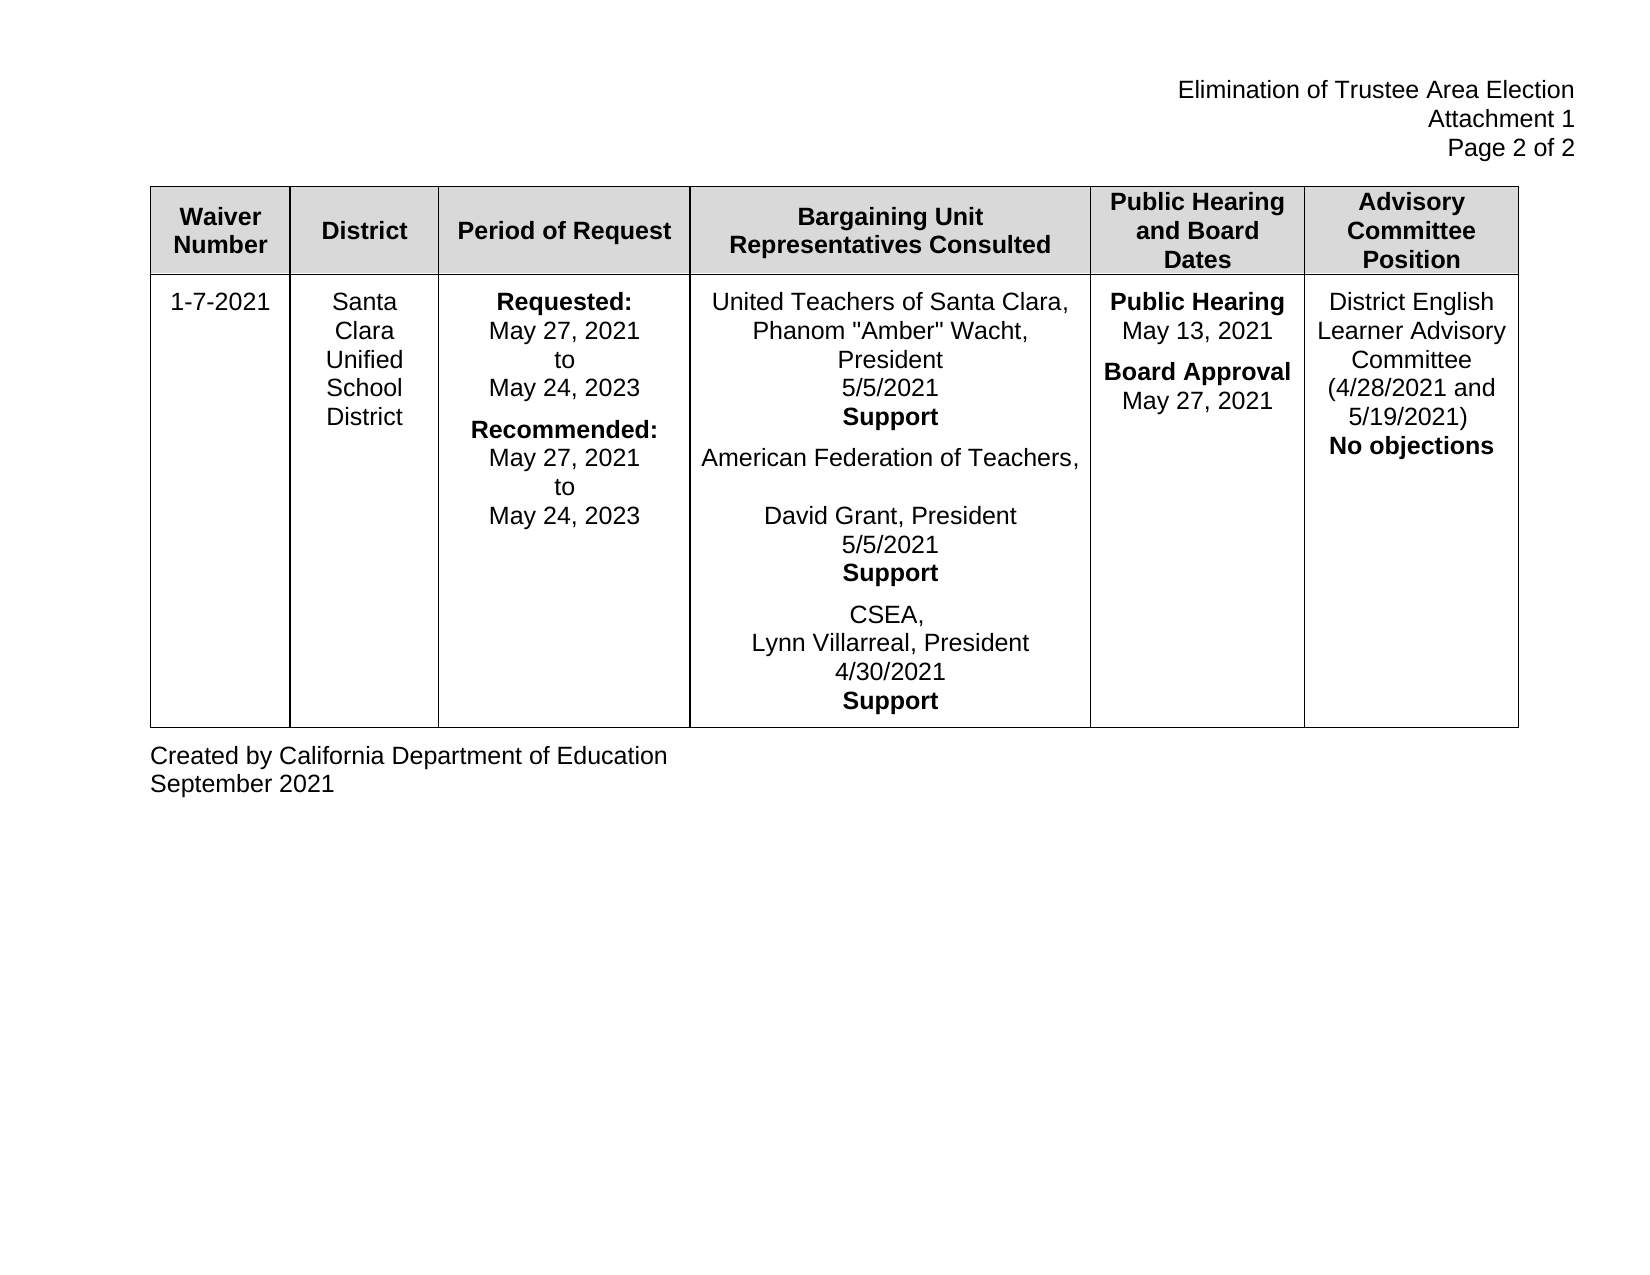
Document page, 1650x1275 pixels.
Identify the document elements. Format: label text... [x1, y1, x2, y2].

table_cell 1-7-2021 [151, 275, 289, 727]
table_cell United Teachers of Santa Clara, Phanom "Amber" Wacht, President 5/5/2021 Support American Federation of Teachers, David Grant, President 5/5/2021 Support CSEA, Lynn Villarreal, President 4/30/2021 Support [691, 275, 1090, 727]
table_cell Santa Clara Unified School District [291, 275, 438, 727]
table_header Bargaining Unit Representatives Consulted [691, 187, 1090, 273]
text Created by California Department of Education September 2021 [150, 741, 1575, 798]
table_cell District English Learner Advisory Committee (4/28/2021 and 5/19/2021) No objections [1305, 275, 1518, 727]
table_header Waiver Number [151, 187, 289, 273]
table_cell Public Hearing May 13, 2021 Board Approval May 27, 2021 [1091, 275, 1304, 727]
table_header Public Hearing and Board Dates [1091, 187, 1304, 273]
table_cell Requested: May 27, 2021 to May 24, 2023 Recommended: May 27, 2021 to May 24, 2023 [439, 275, 689, 727]
table_header Period of Request [439, 187, 689, 273]
table_header District [291, 187, 438, 273]
table_header Advisory Committee Position [1305, 187, 1518, 273]
